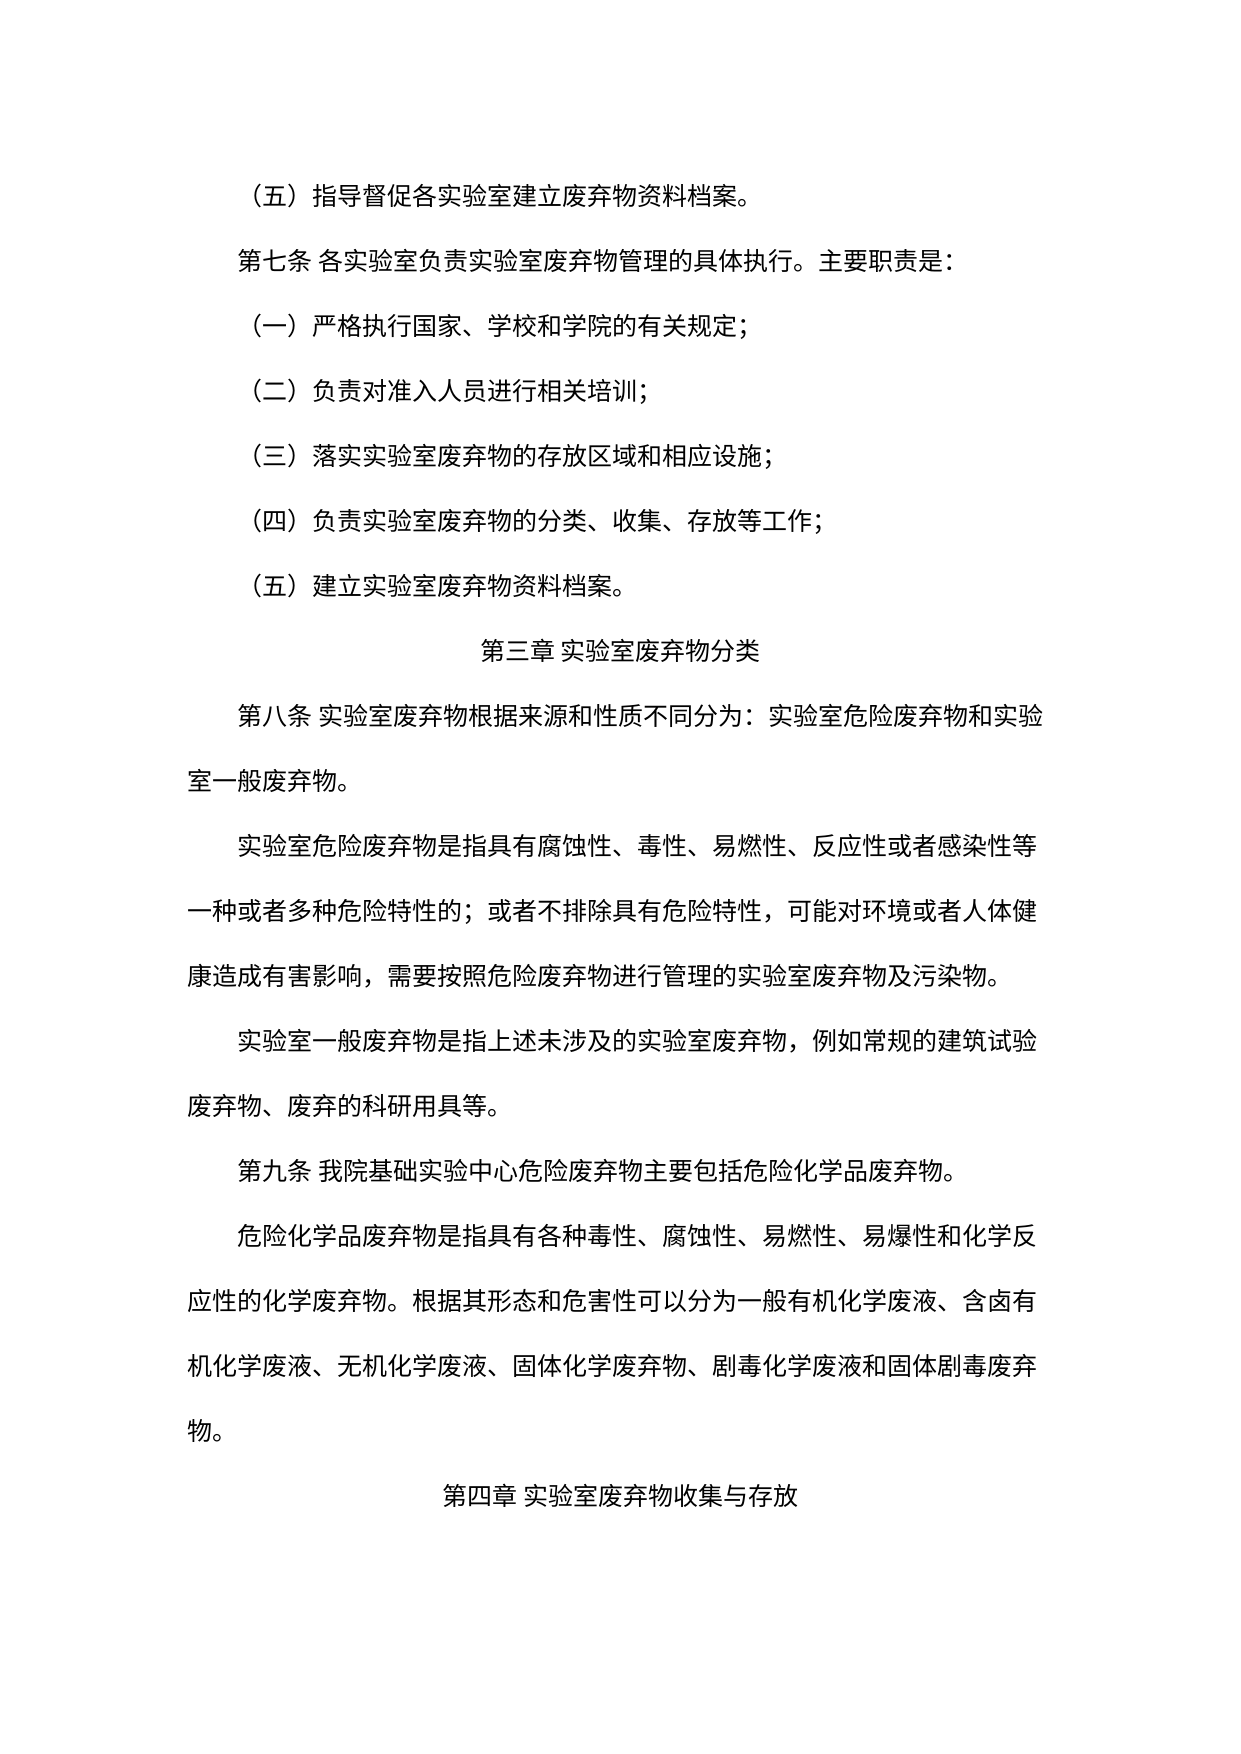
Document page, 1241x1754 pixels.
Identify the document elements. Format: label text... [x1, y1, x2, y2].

text 第九条 我院基础实验中心危险废弃物主要包括危险化学品废弃物。 [187, 1137, 1053, 1202]
text 第四章 实验室废弃物收集与存放 [187, 1462, 1053, 1527]
text 第八条 实验室废弃物根据来源和性质不同分为：实验室危险废弃物和实验室一般废弃物。 [187, 682, 1053, 812]
text （三）落实实验室废弃物的存放区域和相应设施； [187, 422, 1053, 487]
text （二）负责对准入人员进行相关培训； [187, 357, 1053, 422]
text 第七条 各实验室负责实验室废弃物管理的具体执行。主要职责是： [187, 227, 1053, 292]
text 实验室危险废弃物是指具有腐蚀性、毒性、易燃性、反应性或者感染性等一种或者多种危险特性的；或者不排除具有危险特性，可能对环境或者人体健康造成有害影响，需要按照危险废弃物进行管理的实验室废弃物及污染物。 [187, 812, 1053, 1007]
text 第三章 实验室废弃物分类 [187, 617, 1053, 682]
text （一）严格执行国家、学校和学院的有关规定； [187, 292, 1053, 357]
text 实验室一般废弃物是指上述未涉及的实验室废弃物，例如常规的建筑试验废弃物、废弃的科研用具等。 [187, 1007, 1053, 1137]
text 危险化学品废弃物是指具有各种毒性、腐蚀性、易燃性、易爆性和化学反应性的化学废弃物。根据其形态和危害性可以分为一般有机化学废液、含卤有机化学废液、无机化学废液、固体化学废弃物、剧毒化学废液和固体剧毒废弃物。 [187, 1202, 1053, 1462]
text （五）建立实验室废弃物资料档案。 [187, 552, 1053, 617]
text （四）负责实验室废弃物的分类、收集、存放等工作； [187, 487, 1053, 552]
text （五）指导督促各实验室建立废弃物资料档案。 [187, 162, 1053, 227]
